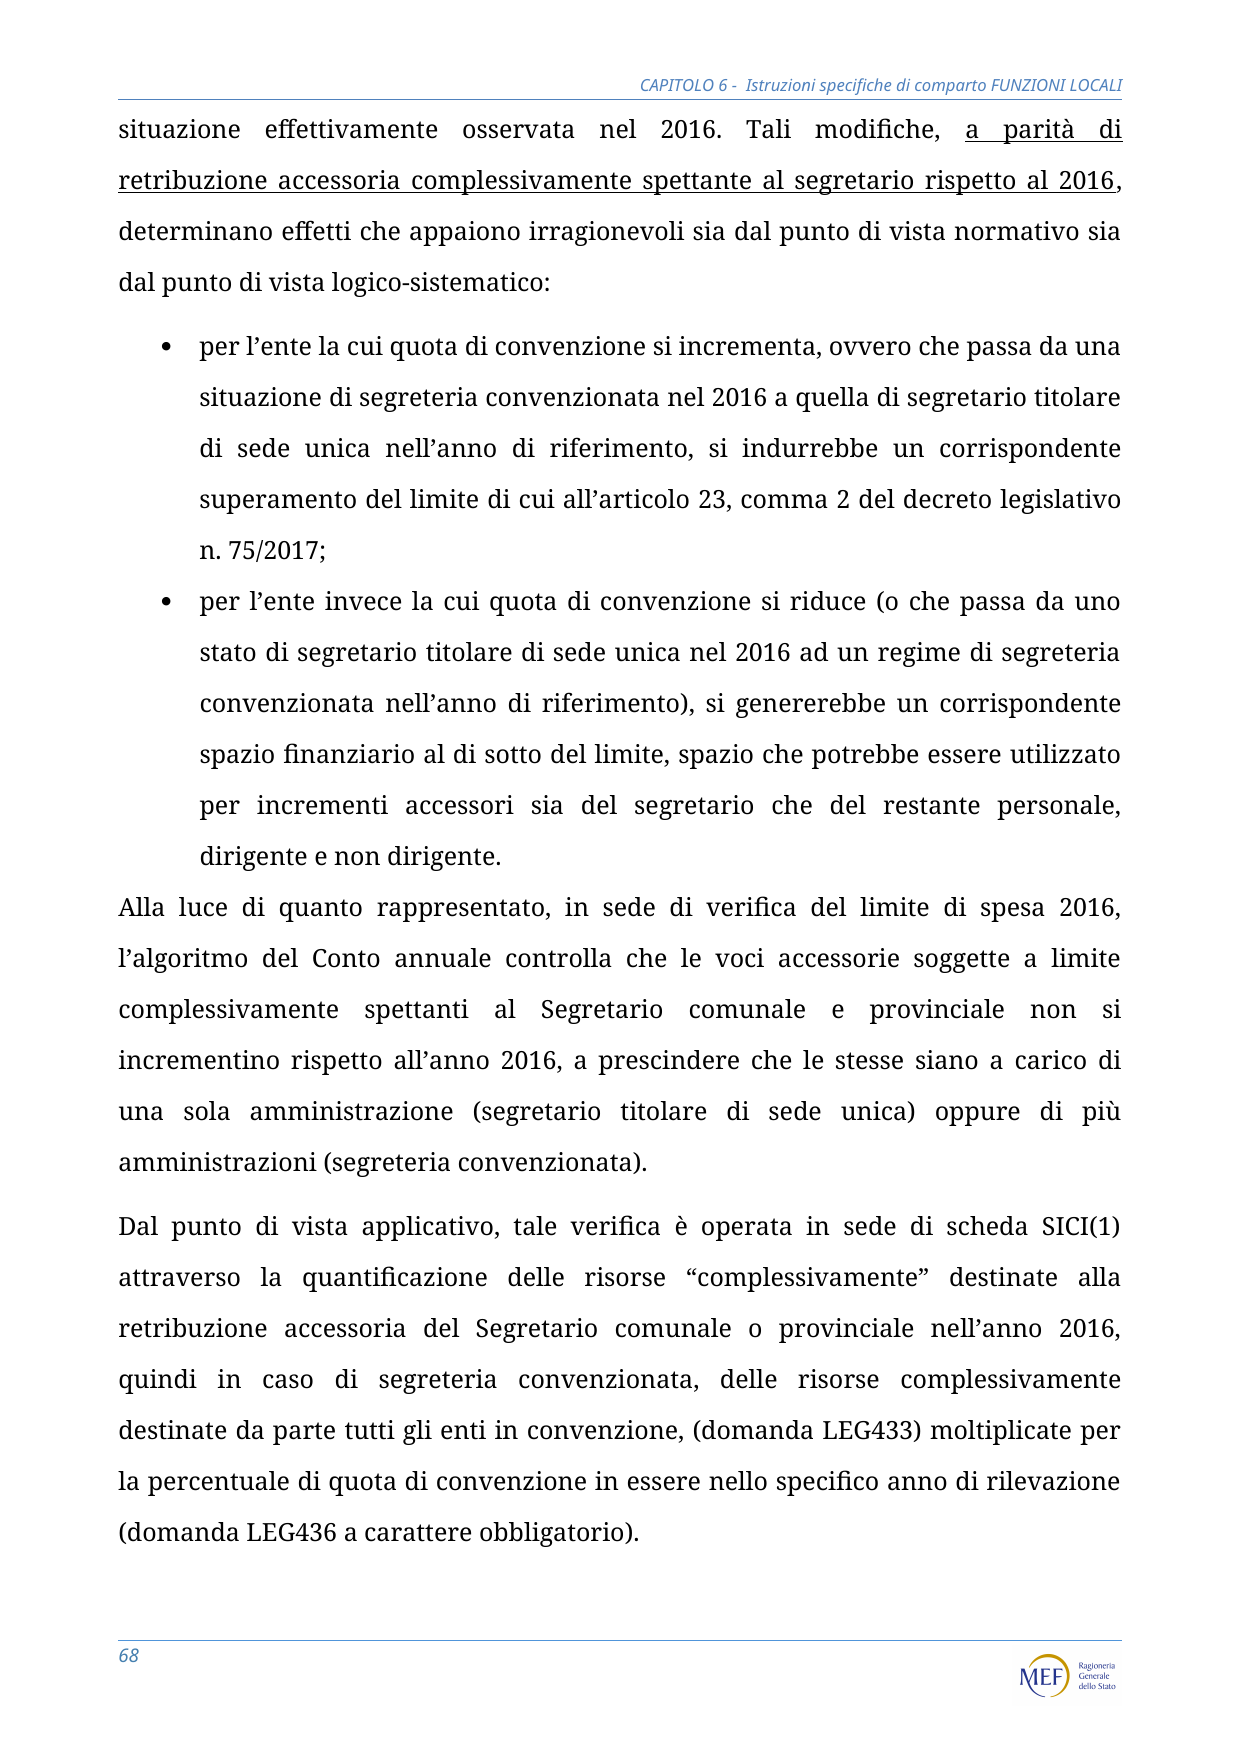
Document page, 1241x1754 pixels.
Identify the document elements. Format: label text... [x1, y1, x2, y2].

text Dal punto di vista applicativo, tale verifica è operata in sede di scheda SICI(1) attraverso la quantificazione delle risorse “complessivamente” destinate alla retribuzione accessoria del Segretario comunale o provinciale nell’anno 2016, quindi in caso di segreteria convenzionata, delle risorse complessivamente destinate da parte tutti gli enti in convenzione, (domanda LEG433) moltiplicate per la percentuale di quota di convenzione in essere nello specifico anno di rilevazione (domanda LEG436 a carattere obbligatorio). [118, 1208, 1122, 1549]
picture [1011, 1645, 1122, 1706]
list per l’ente invece la cui quota di convenzione si riduce (o che passa da uno stato di segretario titolare di sede unica nel 2016 ad un regime di segreteria convenzionata nell’anno di riferimento), si genererebbe un corrispondente spazio finanziario al di sotto del limite, spazio che potrebbe essere utilizzato per incrementi accessori sia del segretario che del restante personale, dirigente e non dirigente. [162, 583, 1122, 873]
list per l’ente la cui quota di convenzione si incrementa, ovvero che passa da una situazione di segreteria convenzionata nel 2016 a quella di segretario titolare di sede unica nell’anno di riferimento, si indurrebbe un corrispondente superamento del limite di cui all’articolo 23, comma 2 del decreto legislativo n. 75/2017; [162, 328, 1122, 567]
text Alla luce di quanto rappresentato, in sede di verifica del limite di spesa 2016, l’algoritmo del Conto annuale controlla che le voci accessorie soggette a limite complessivamente spettanti al Segretario comunale e provinciale non si incrementino rispetto all’anno 2016, a prescindere che le stesse siano a carico di una sola amministrazione (segretario titolare di sede unica) oppure di più amministrazioni (segreteria convenzionata). [118, 890, 1122, 1179]
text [118, 112, 1122, 299]
